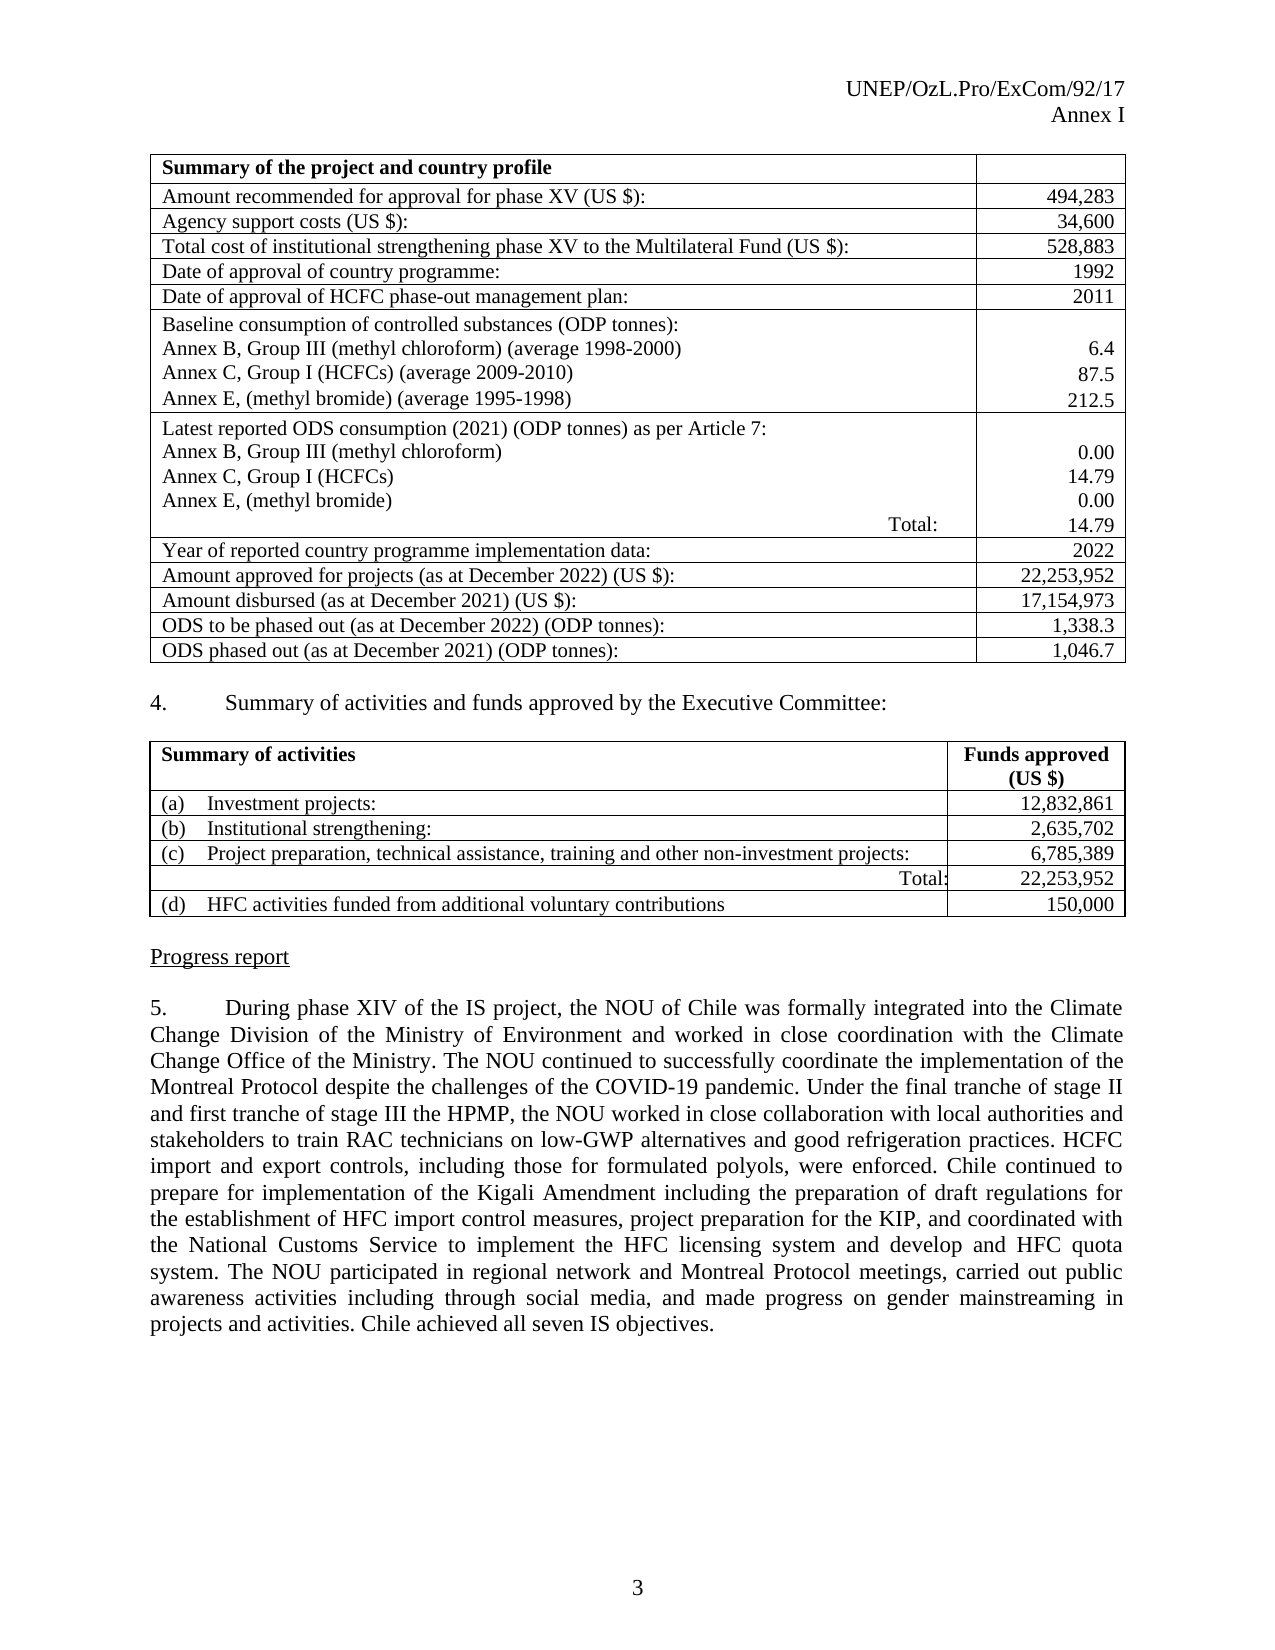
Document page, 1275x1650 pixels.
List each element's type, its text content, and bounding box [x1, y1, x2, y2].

table_cell Date of approval of HCFC phase-out management plan: [151, 285, 976, 308]
table_cell 34,600 [977, 209, 1125, 233]
table_cell Latest reported ODS consumption (2021) (ODP tonnes) as per Article 7: [151, 413, 976, 439]
table_header Summary of the project and country profile [151, 155, 976, 183]
table_cell Annex B, Group III (methyl chloroform) [151, 440, 976, 464]
table_cell 6,785,389 [948, 841, 1124, 865]
table_cell 6.4 [977, 336, 1125, 360]
table_cell (c) [151, 841, 207, 865]
table_cell HFC activities funded from additional voluntary contributions [207, 891, 947, 916]
table_cell Agency support costs (US $): [151, 209, 976, 233]
table_cell Amount recommended for approval for phase XV (US $): [151, 184, 976, 208]
table_cell 2,635,702 [948, 816, 1124, 840]
table_cell ODS phased out (as at December 2021) (ODP tonnes): [151, 638, 976, 662]
table_cell 12,832,861 [948, 791, 1124, 815]
table_cell Year of reported country programme implementation data: [151, 538, 976, 562]
table_cell [977, 413, 1125, 439]
table_header [977, 155, 1125, 183]
table_header Funds approved (US $) [948, 742, 1124, 790]
table_cell Investment projects: [207, 791, 947, 815]
table_cell Amount approved for projects (as at December 2022) (US $): [151, 563, 976, 587]
table_cell 212.5 [977, 386, 1125, 412]
table_header Summary of activities [151, 742, 947, 790]
table_cell 2022 [977, 538, 1125, 562]
table_cell Annex C, Group I (HCFCs) [151, 464, 976, 488]
subtitle During phase XIV of the IS project, the NOU of Chile was formally integrated into the Climate Change Division of the Ministry of Environment and worked in close coordination with the Climate Change Office of the Ministry. The NOU continued to successfully coordinate the implementation of the Montreal Protocol despite the challenges of the COVID-19 pandemic. Under the final tranche of stage II and first tranche of stage III the HPMP, the NOU worked in close collaboration with local authorities and stakeholders to train RAC technicians on low-GWP alternatives and good refrigeration practices. HCFC import and export controls, including those for formulated polyols, were enforced. Chile continued to prepare for implementation of the Kigali Amendment including the preparation of draft regulations for the establishment of HFC import control measures, project preparation for the KIP, and coordinated with the National Customs Service to implement the HFC licensing system and develop and HFC quota system. The NOU participated in regional network and Montreal Protocol meetings, carried out public awareness activities including through social media, and made progress on gender mainstreaming in projects and activities. Chile achieved all seven IS objectives. [150, 994, 1125, 1337]
table_cell 22,253,952 [977, 563, 1125, 587]
table_cell [977, 310, 1125, 336]
table_cell Amount disbursed (as at December 2021) (US $): [151, 588, 976, 612]
table_cell (a) [151, 791, 207, 815]
table_cell 528,883 [977, 234, 1125, 258]
table_cell 14.79 [977, 464, 1125, 488]
table_cell ODS to be phased out (as at December 2022) (ODP tonnes): [151, 613, 976, 637]
table_cell 17,154,973 [977, 588, 1125, 612]
table_cell Total: [151, 866, 947, 890]
table_cell 1,338.3 [977, 613, 1125, 637]
table_cell 22,253,952 [948, 866, 1124, 890]
table_cell 2011 [977, 285, 1125, 308]
table_cell Annex E, (methyl bromide) (average 1995-1998) [151, 386, 976, 412]
table_cell Annex B, Group III (methyl chloroform) (average 1998-2000) [151, 336, 976, 360]
table_cell 494,283 [977, 184, 1125, 208]
table_cell Annex C, Group I (HCFCs) (average 2009-2010) [151, 360, 976, 386]
table_cell Annex E, (methyl bromide) [151, 488, 976, 512]
table_cell Total cost of institutional strengthening phase XV to the Multilateral Fund (US $): [151, 234, 976, 258]
table_cell 0.00 [977, 440, 1125, 464]
table_cell Institutional strengthening: [207, 816, 947, 840]
table_cell 1992 [977, 259, 1125, 283]
table_cell (b) [151, 816, 207, 840]
table_cell (d) [151, 891, 207, 916]
table_cell Date of approval of country programme: [151, 259, 976, 283]
table_cell Baseline consumption of controlled substances (ODP tonnes): [151, 310, 976, 336]
text Progress report [150, 943, 1125, 969]
table_cell Project preparation, technical assistance, training and other non-investment projects: [207, 841, 947, 865]
table_cell 14.79 [977, 512, 1125, 537]
table_cell Total: [151, 512, 976, 537]
table_cell 150,000 [948, 891, 1124, 916]
table_cell 1,046.7 [977, 638, 1125, 662]
subtitle Summary of activities and funds approved by the Executive Committee: [150, 689, 1125, 716]
table_cell 0.00 [977, 488, 1125, 512]
table_cell 87.5 [977, 360, 1125, 386]
